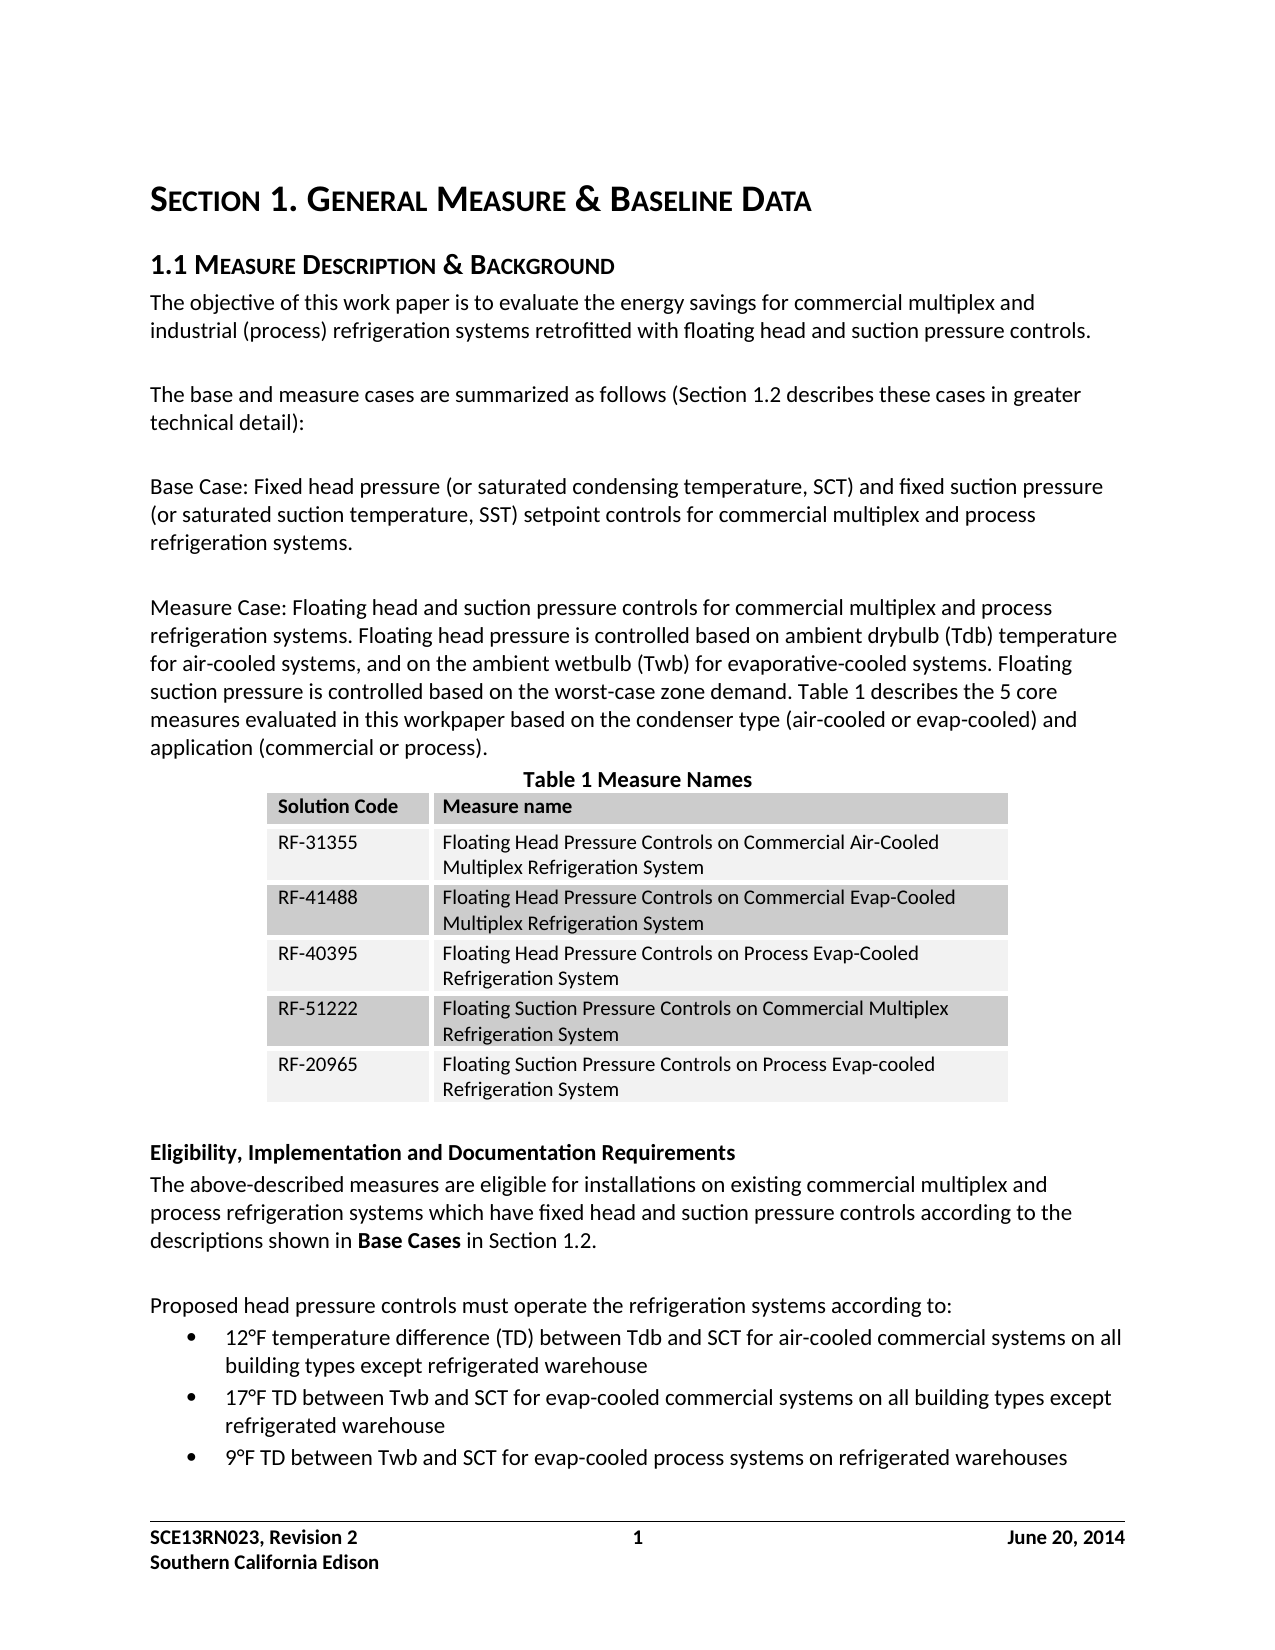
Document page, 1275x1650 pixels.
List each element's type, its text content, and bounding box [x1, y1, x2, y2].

table_cell RF-51222 [267, 996, 429, 1046]
table_cell RF-40395 [267, 940, 429, 991]
text Proposed head pressure controls must operate the refrigeration systems according to: [150, 1291, 1125, 1319]
table_cell Floating Suction Pressure Controls on Process Evap-cooled Refrigeration System [434, 1051, 1008, 1102]
text Measure Case: Floating head and suction pressure controls for commercial multiplex and process refrigeration systems. Floating head pressure is controlled based on ambient drybulb (Tdb) temperature for air-cooled systems, and on the ambient wetbulb (Twb) for evaporative-cooled systems. Floating suction pressure is controlled based on the worst-case zone demand. Table 1 describes the 5 core measures evaluated in this workpaper based on the condenser type (air-cooled or evap-cooled) and application (commercial or process). [150, 593, 1125, 761]
table_cell Floating Head Pressure Controls on Commercial Evap-Cooled Multiplex Refrigeration System [434, 885, 1008, 935]
text Base Case: Fixed head pressure (or saturated condensing temperature, SCT) and fixed suction pressure (or saturated suction temperature, SST) setpoint controls for commercial multiplex and process refrigeration systems. [150, 472, 1125, 557]
table_header Solution Code [267, 793, 429, 824]
table_cell RF-20965 [267, 1051, 429, 1102]
text The objective of this work paper is to evaluate the energy savings for commercial multiplex and industrial (process) refrigeration systems retrofitted with floating head and suction pressure controls. [150, 288, 1125, 344]
table_cell RF-31355 [267, 829, 429, 880]
table_header Measure name [434, 793, 1008, 824]
text The base and measure cases are summarized as follows (Section 1.2 describes these cases in greater technical detail): [150, 380, 1125, 436]
list 9°F TD between Twb and SCT for evap-cooled process systems on refrigerated warehouses [187, 1443, 1125, 1471]
subtitle Section 1. General Measure & Baseline Data [150, 175, 1125, 221]
table_cell Floating Head Pressure Controls on Commercial Air-Cooled Multiplex Refrigeration System [434, 829, 1008, 880]
text The above-described measures are eligible for installations on existing commercial multiplex and process refrigeration systems which have fixed head and suction pressure controls according to the descriptions shown in Base Cases in Section 1.2. [150, 1170, 1125, 1254]
table_cell Floating Head Pressure Controls on Process Evap-Cooled Refrigeration System [434, 940, 1008, 991]
text Table 1 Measure Names [150, 765, 1125, 793]
subtitle 1.1 Measure Description & Background [150, 246, 1125, 281]
table_cell RF-41488 [267, 885, 429, 935]
list 17°F TD between Twb and SCT for evap-cooled commercial systems on all building types except refrigerated warehouse [187, 1383, 1125, 1439]
table_cell Floating Suction Pressure Controls on Commercial Multiplex Refrigeration System [434, 996, 1008, 1046]
list 12°F temperature difference (TD) between Tdb and SCT for air-cooled commercial systems on all building types except refrigerated warehouse [187, 1323, 1125, 1379]
text Eligibility, Implementation and Documentation Requirements [150, 1138, 1125, 1166]
